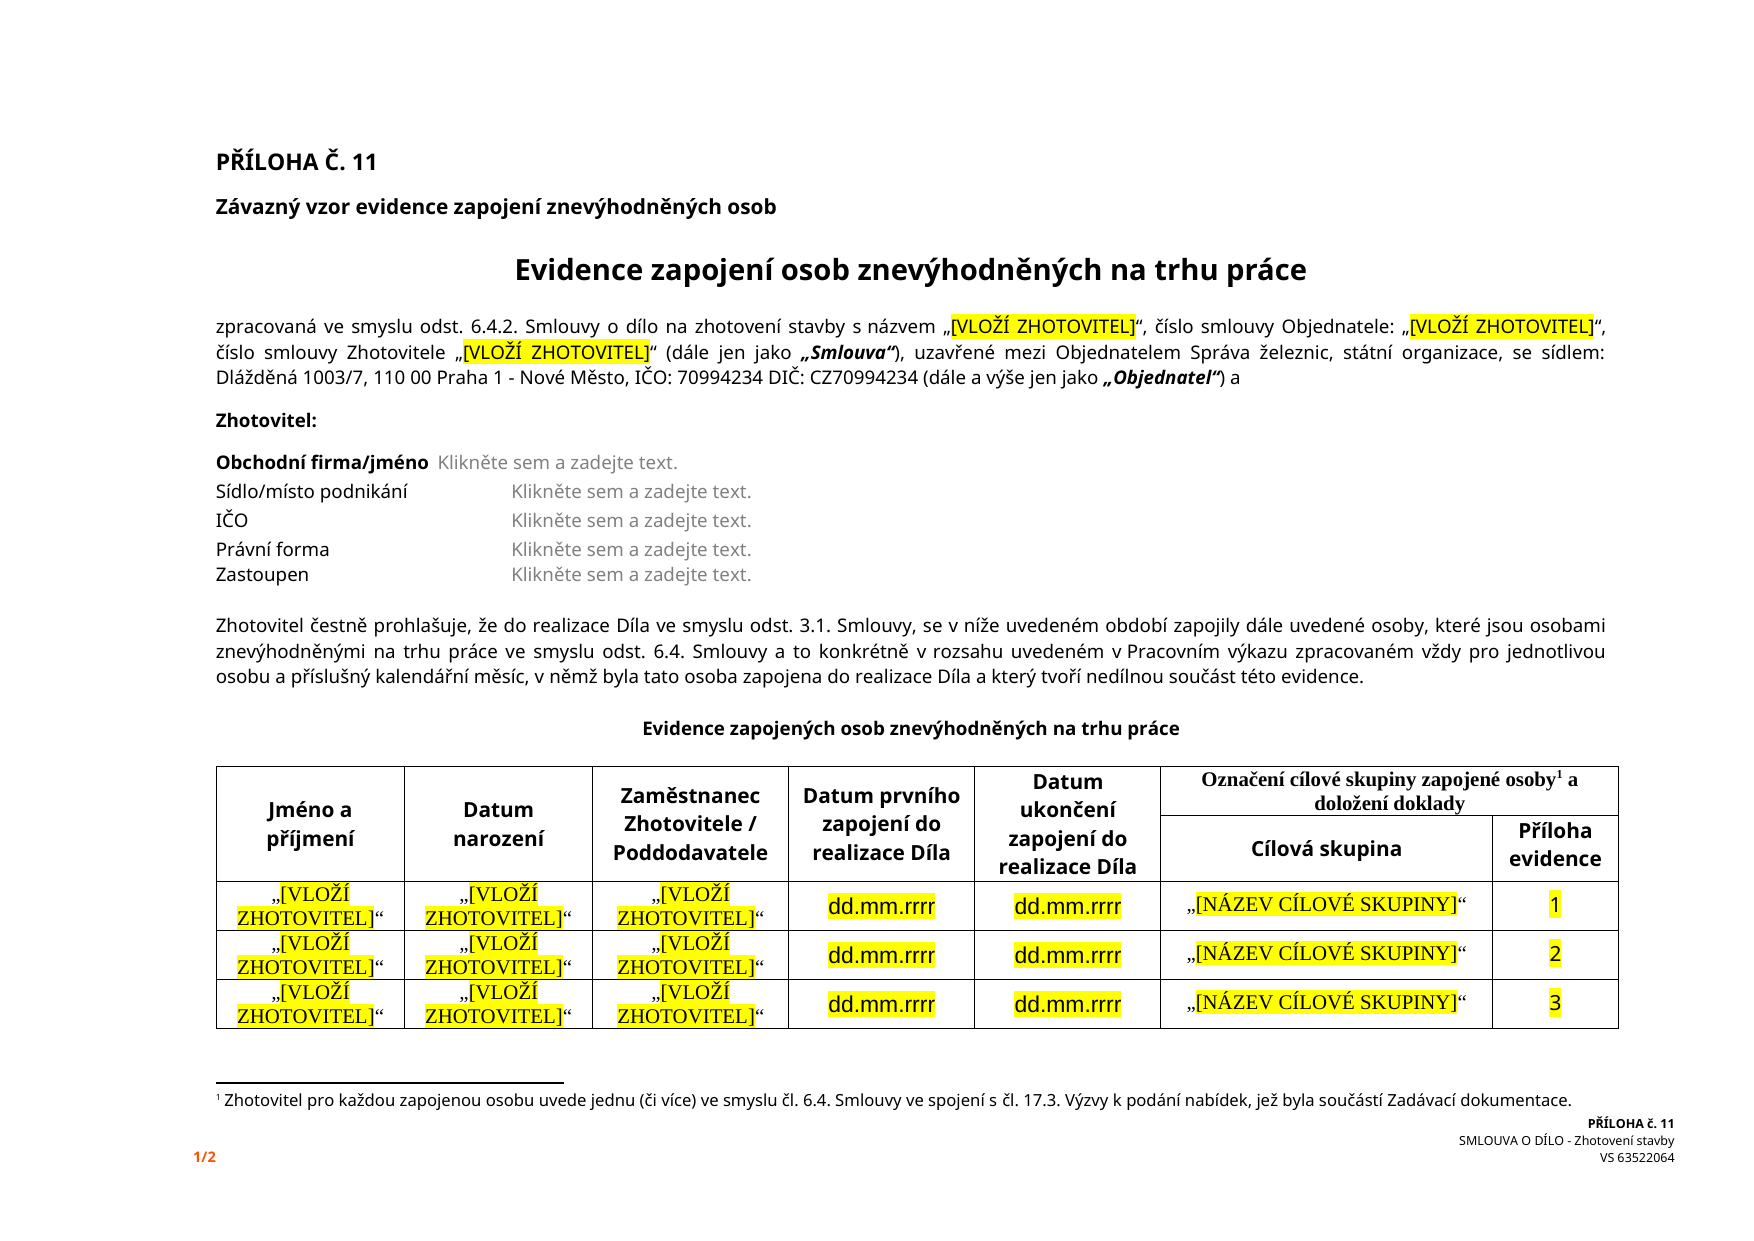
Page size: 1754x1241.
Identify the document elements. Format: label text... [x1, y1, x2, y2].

table_header Jméno a příjmení [217, 767, 404, 881]
table_cell „[VLOŽÍ ZHOTOVITEL]“ [217, 931, 280, 979]
table_cell 3 [1493, 980, 1618, 1028]
table_cell „[VLOŽÍ ZHOTOVITEL]“ [405, 882, 469, 930]
text Právní forma [216, 533, 1606, 562]
text Sídlo/místo podnikání [216, 475, 1606, 504]
table_header Datum narození [405, 767, 592, 881]
table_cell Cílová skupina [1161, 816, 1492, 881]
text zpracovaná ve smyslu odst. 6.4.2. Smlouvy o dílo na zhotovení stavby s názvem „[VLOŽÍ ZHOTOVITEL]“, číslo smlouvy Objednatele: „[VLOŽÍ ZHOTOVITEL]“, číslo smlouvy Zhotovitele „[VLOŽÍ ZHOTOVITEL]“ (dále jen jako „Smlouva“), uzavřené mezi Objednatelem Správa železnic, státní organizace, se sídlem: Dlážděná 1003/7, 110 00 Praha 1 - Nové Město, IČO: 70994234 DIČ: CZ70994234 (dále a výše jen jako „Objednatel“) a [216, 313, 1606, 390]
text Zastoupen [216, 562, 1606, 587]
table_header Označení cílové skupiny zapojené osoby a doložení doklady [1161, 767, 1618, 815]
table_cell „[VLOŽÍ ZHOTOVITEL]“ [538, 980, 592, 1028]
table_cell dd.mm.rrrr [975, 931, 1160, 979]
table_cell dd.mm.rrrr [975, 980, 1160, 1028]
table_cell dd.mm.rrrr [789, 882, 974, 930]
table_cell „[VLOŽÍ ZHOTOVITEL]“ [593, 882, 660, 930]
table_cell „[NÁZEV CÍLOVÉ SKUPINY]“ [1161, 931, 1492, 979]
text Zhotovitel čestně prohlašuje, že do realizace Díla ve smyslu odst. 3.1. Smlouvy, se v níže uvedeném období zapojily dále uvedené osoby, které jsou osobami znevýhodněnými na trhu práce ve smyslu odst. 6.4. Smlouvy a to konkrétně v rozsahu uvedeném v Pracovním výkazu zpracovaném vždy pro jednotlivou osobu a příslušný kalendářní měsíc, v němž byla tato osoba zapojena do realizace Díla a který tvoří nedílnou součást této evidence. [216, 613, 1606, 689]
text Evidence zapojení osob znevýhodněných na trhu práce [216, 249, 1606, 288]
text IČO [216, 504, 1606, 533]
table_cell „[VLOŽÍ ZHOTOVITEL]“ [350, 980, 404, 1028]
text Zhotovitel: [216, 402, 1606, 433]
table_cell „[VLOŽÍ ZHOTOVITEL]“ [405, 931, 469, 979]
table_cell „[VLOŽÍ ZHOTOVITEL]“ [538, 882, 592, 930]
table_cell dd.mm.rrrr [789, 931, 974, 979]
table_cell „[VLOŽÍ ZHOTOVITEL]“ [350, 882, 404, 930]
table_cell „[VLOŽÍ ZHOTOVITEL]“ [730, 980, 788, 1028]
table_cell „[VLOŽÍ ZHOTOVITEL]“ [350, 931, 404, 979]
table_cell Příloha evidence [1493, 816, 1618, 881]
table_cell dd.mm.rrrr [789, 980, 974, 1028]
table_header Datum prvního zapojení do realizace Díla [789, 767, 974, 881]
table_header Zaměstnanec Zhotovitele / Poddodavatele [593, 767, 788, 881]
table_cell „[NÁZEV CÍLOVÉ SKUPINY]“ [1161, 882, 1492, 930]
table_cell „[VLOŽÍ ZHOTOVITEL]“ [405, 980, 469, 1028]
table_cell „[VLOŽÍ ZHOTOVITEL]“ [217, 882, 280, 930]
table_cell „[VLOŽÍ ZHOTOVITEL]“ [593, 931, 660, 979]
text Evidence zapojených osob znevýhodněných na trhu práce [216, 715, 1606, 740]
text Závazný vzor evidence zapojení znevýhodněných osob [216, 192, 1606, 221]
table_cell „[NÁZEV CÍLOVÉ SKUPINY]“ [1161, 980, 1492, 1028]
table_cell „[VLOŽÍ ZHOTOVITEL]“ [593, 980, 660, 1028]
table_cell „[VLOŽÍ ZHOTOVITEL]“ [730, 882, 788, 930]
table_cell dd.mm.rrrr [975, 882, 1160, 930]
table_cell „[VLOŽÍ ZHOTOVITEL]“ [730, 931, 788, 979]
table_cell 1 [1493, 882, 1618, 930]
table_cell „[VLOŽÍ ZHOTOVITEL]“ [217, 980, 280, 1028]
table_header Datum ukončení zapojení do realizace Díla [975, 767, 1160, 881]
text Příloha č. 11 [216, 146, 1606, 177]
text Obchodní firma/jméno [216, 446, 1606, 475]
table_cell „[VLOŽÍ ZHOTOVITEL]“ [538, 931, 592, 979]
table_cell 2 [1493, 931, 1618, 979]
